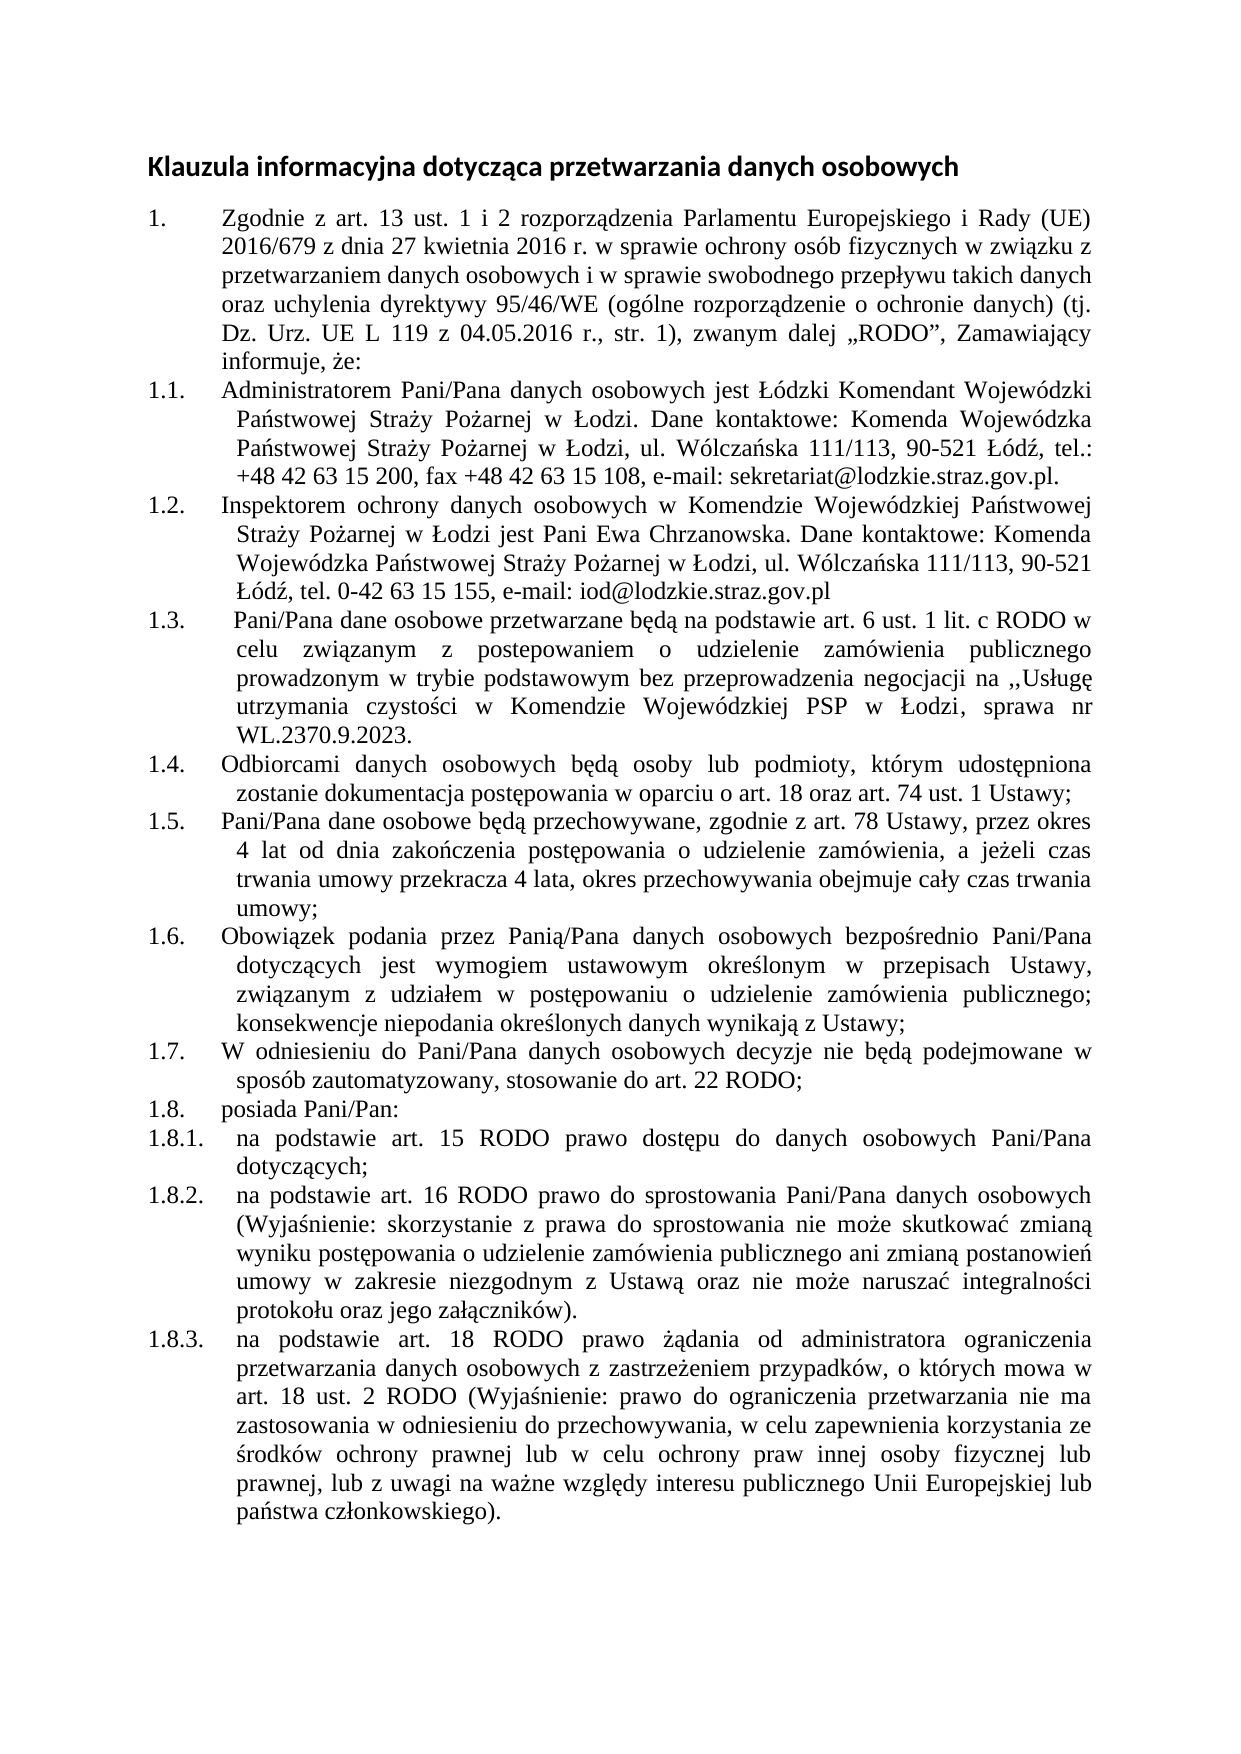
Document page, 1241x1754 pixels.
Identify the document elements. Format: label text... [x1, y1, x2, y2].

list Pani/Pana dane osobowe będą przechowywane, zgodnie z art. 78 Ustawy, przez okres 4 lat od dnia zakończenia postępowania o udzielenie zamówienia, a jeżeli czas trwania umowy przekracza 4 lata, okres przechowywania obejmuje cały czas trwania umowy; [148, 806, 1093, 921]
list na podstawie art. 15 RODO prawo dostępu do danych osobowych Pani/Pana dotyczących; [148, 1123, 1093, 1180]
list Pani/Pana dane osobowe przetwarzane będą na podstawie art. 6 ust. 1 lit. c RODO w celu związanym z postepowaniem o udzielenie zamówienia publicznego prowadzonym w trybie podstawowym bez przeprowadzenia negocjacji na ,,Usługę utrzymania czystości w Komendzie Wojewódzkiej PSP w Łodzi, sprawa nr WL.2370.9.2023. [148, 605, 1093, 749]
list na podstawie art. 16 RODO prawo do sprostowania Pani/Pana danych osobowych (Wyjaśnienie: skorzystanie z prawa do sprostowania nie może skutkować zmianą wyniku postępowania o udzielenie zamówienia publicznego ani zmianą postanowień umowy w zakresie niezgodnym z Ustawą oraz nie może naruszać integralności protokołu oraz jego załączników). [148, 1180, 1093, 1324]
list na podstawie art. 18 RODO prawo żądania od administratora ograniczenia przetwarzania danych osobowych z zastrzeżeniem przypadków, o których mowa w art. 18 ust. 2 RODO (Wyjaśnienie: prawo do ograniczenia przetwarzania nie ma zastosowania w odniesieniu do przechowywania, w celu zapewnienia korzystania ze środków ochrony prawnej lub w celu ochrony praw innej osoby fizycznej lub prawnej, lub z uwagi na ważne względy interesu publicznego Unii Europejskiej lub państwa członkowskiego). [148, 1324, 1093, 1525]
text Klauzula informacyjna dotycząca przetwarzania danych osobowych [148, 148, 1093, 183]
list Zgodnie z art. 13 ust. 1 i 2 rozporządzenia Parlamentu Europejskiego i Rady (UE) 2016/679 z dnia 27 kwietnia 2016 r. w sprawie ochrony osób fizycznych w związku z przetwarzaniem danych osobowych i w sprawie swobodnego przepływu takich danych oraz uchylenia dyrektywy 95/46/WE (ogólne rozporządzenie o ochronie danych) (tj. Dz. Urz. UE L 119 z 04.05.2016 r., str. 1), zwanym dalej „RODO”, Zamawiający informuje, że: [148, 203, 1093, 375]
list posiada Pani/Pan: [148, 1094, 1093, 1123]
list Administratorem Pani/Pana danych osobowych jest Łódzki Komendant Wojewódzki Państwowej Straży Pożarnej w Łodzi. Dane kontaktowe: Komenda Wojewódzka Państwowej Straży Pożarnej w Łodzi, ul. Wólczańska 111/113, 90-521 Łódź, tel.: +48 42 63 15 200, fax +48 42 63 15 108, e-mail: sekretariat@lodzkie.straz.gov.pl. [148, 375, 1093, 490]
list Odbiorcami danych osobowych będą osoby lub podmioty, którym udostępniona zostanie dokumentacja postępowania w oparciu o art. 18 oraz art. 74 ust. 1 Ustawy; [148, 749, 1093, 806]
list W odniesieniu do Pani/Pana danych osobowych decyzje nie będą podejmowane w sposób zautomatyzowany, stosowanie do art. 22 RODO; [148, 1036, 1093, 1094]
list Inspektorem ochrony danych osobowych w Komendzie Wojewódzkiej Państwowej Straży Pożarnej w Łodzi jest Pani Ewa Chrzanowska. Dane kontaktowe: Komenda Wojewódzka Państwowej Straży Pożarnej w Łodzi, ul. Wólczańska 111/113, 90-521 Łódź, tel. 0-42 63 15 155, e-mail: iod@lodzkie.straz.gov.pl [148, 490, 1093, 605]
list Obowiązek podania przez Panią/Pana danych osobowych bezpośrednio Pani/Pana dotyczących jest wymogiem ustawowym określonym w przepisach Ustawy, związanym z udziałem w postępowaniu o udzielenie zamówienia publicznego; konsekwencje niepodania określonych danych wynikają z Ustawy; [148, 921, 1093, 1036]
